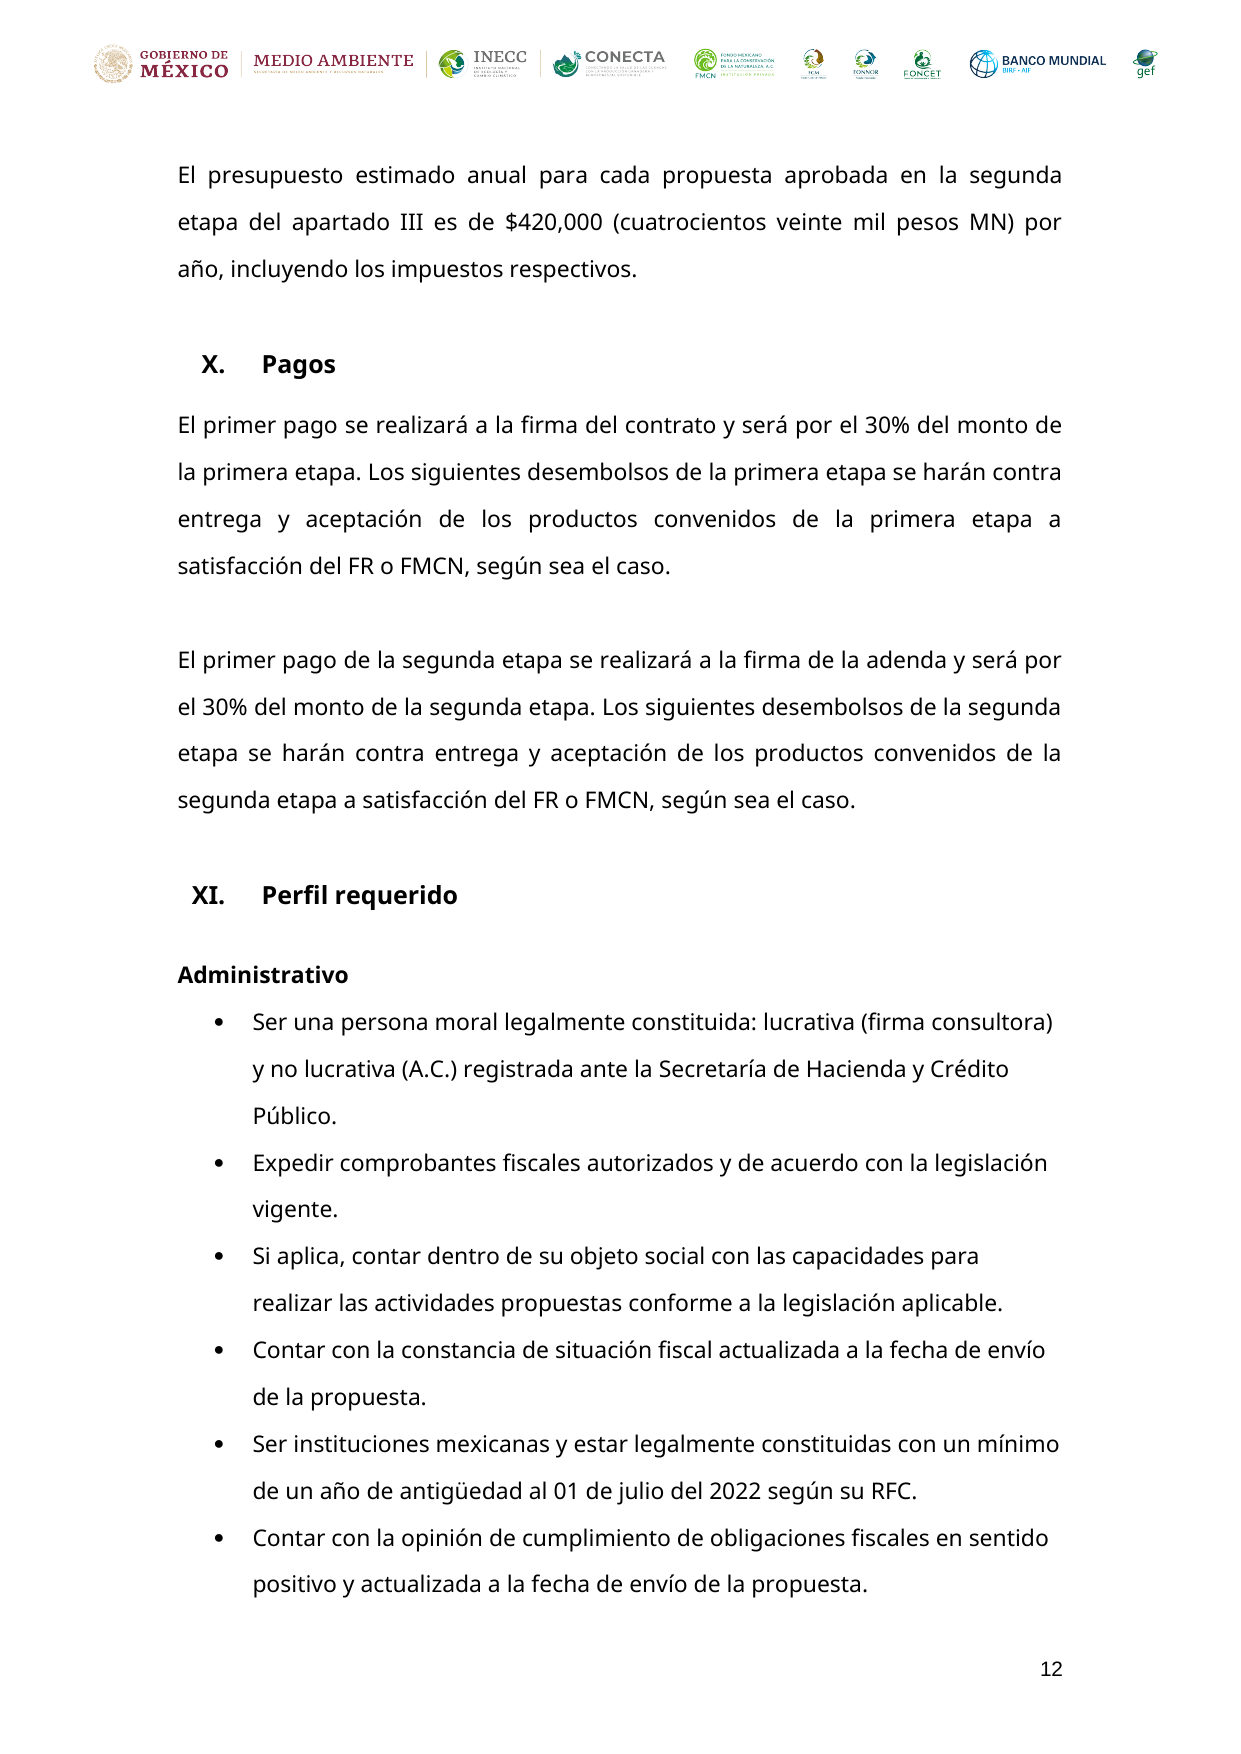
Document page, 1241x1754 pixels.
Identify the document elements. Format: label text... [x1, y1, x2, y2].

text El presupuesto estimado anual para cada propuesta aprobada en la segunda etapa del apartado III es de $420,000 (cuatrocientos veinte mil pesos MN) por año, incluyendo los impuestos respectivos. [177, 159, 1063, 284]
list Si aplica, contar dentro de su objeto social con las capacidades para realizar las actividades propuestas conforme a la legislación aplicable. [215, 1240, 1063, 1318]
list Expedir comprobantes fiscales autorizados y de acuerdo con la legislación vigente. [215, 1146, 1063, 1224]
text Administrativo [177, 959, 1063, 990]
text El primer pago de la segunda etapa se realizará a la firma de la adenda y será por el 30% del monto de la segunda etapa. Los siguientes desembolsos de la segunda etapa se harán contra entrega y aceptación de los productos convenidos de la segunda etapa a satisfacción del FR o FMCN, según sea el caso. [177, 644, 1063, 816]
list Contar con la opinión de cumplimiento de obligaciones fiscales en sentido positivo y actualizada a la fecha de envío de la propuesta. [215, 1521, 1063, 1599]
list Contar con la constancia de situación fiscal actualizada a la fecha de envío de la propuesta. [215, 1334, 1063, 1412]
subtitle Perfil requerido [225, 878, 1063, 912]
subtitle Pagos [225, 347, 1063, 381]
text El primer pago se realizará a la firma del contrato y será por el 30% del monto de la primera etapa. Los siguientes desembolsos de la primera etapa se harán contra entrega y aceptación de los productos convenidos de la primera etapa a satisfacción del FR o FMCN, según sea el caso. [177, 409, 1063, 581]
picture [74, 29, 1177, 100]
list Ser una persona moral legalmente constituida: lucrativa (firma consultora) y no lucrativa (A.C.) registrada ante la Secretaría de Hacienda y Crédito Público. [215, 1006, 1063, 1131]
list Ser instituciones mexicanas y estar legalmente constituidas con un mínimo de un año de antigüedad al 01 de julio del 2022 según su RFC. [215, 1428, 1063, 1506]
